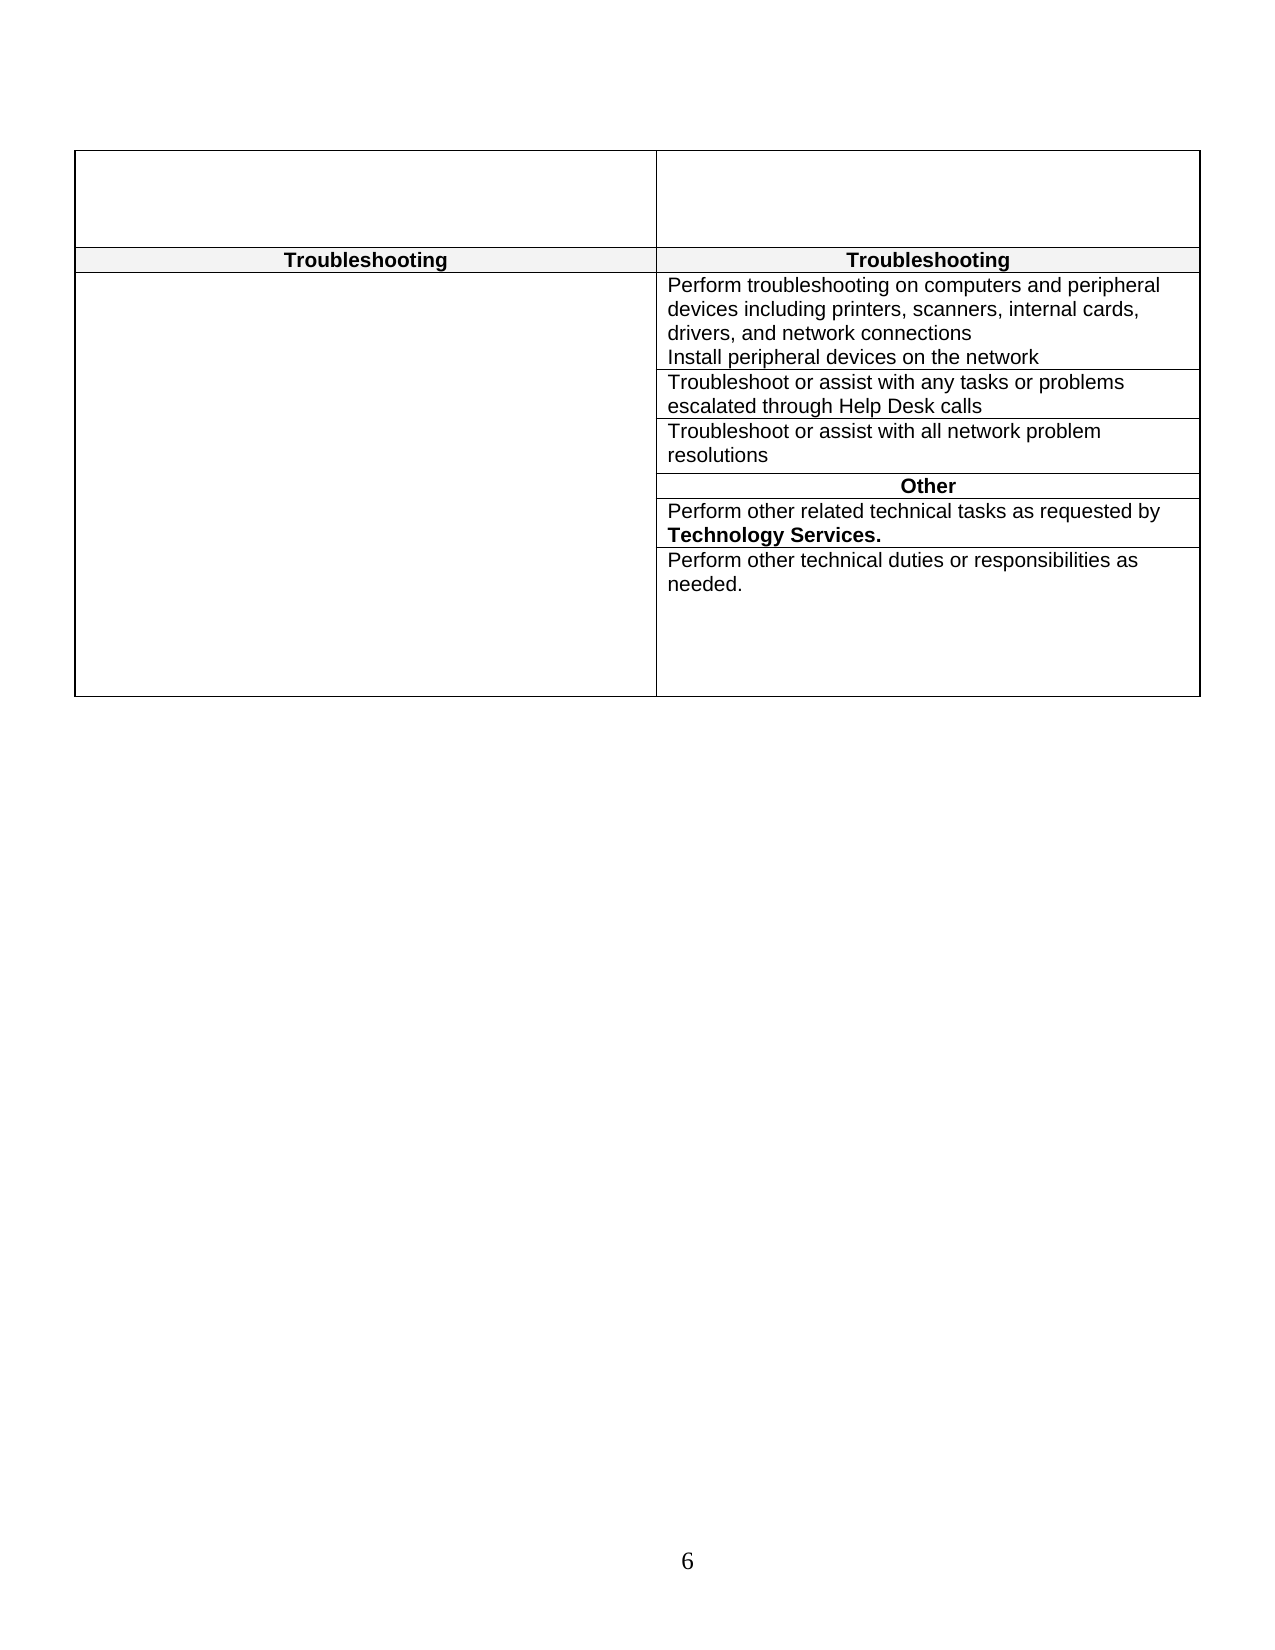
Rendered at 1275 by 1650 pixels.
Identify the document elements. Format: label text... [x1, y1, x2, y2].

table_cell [657, 151, 1199, 247]
table_cell Perform troubleshooting on computers and peripheral devices including printers, scanners, internal cards, drivers, and network connections Install peripheral devices on the network [657, 273, 1199, 369]
table_cell Perform other technical duties or responsibilities as needed. [657, 548, 1199, 696]
table_cell Troubleshoot or assist with all network problem resolutions [657, 419, 1199, 473]
table_cell Troubleshooting [76, 248, 656, 272]
table_cell Troubleshoot or assist with any tasks or problems escalated through Help Desk calls [657, 370, 1199, 418]
table_cell Troubleshooting [657, 248, 1199, 272]
table_cell Other [657, 474, 1199, 498]
table_cell Perform other related technical tasks as requested by Technology Services. [657, 499, 1199, 547]
table_cell [76, 273, 656, 696]
